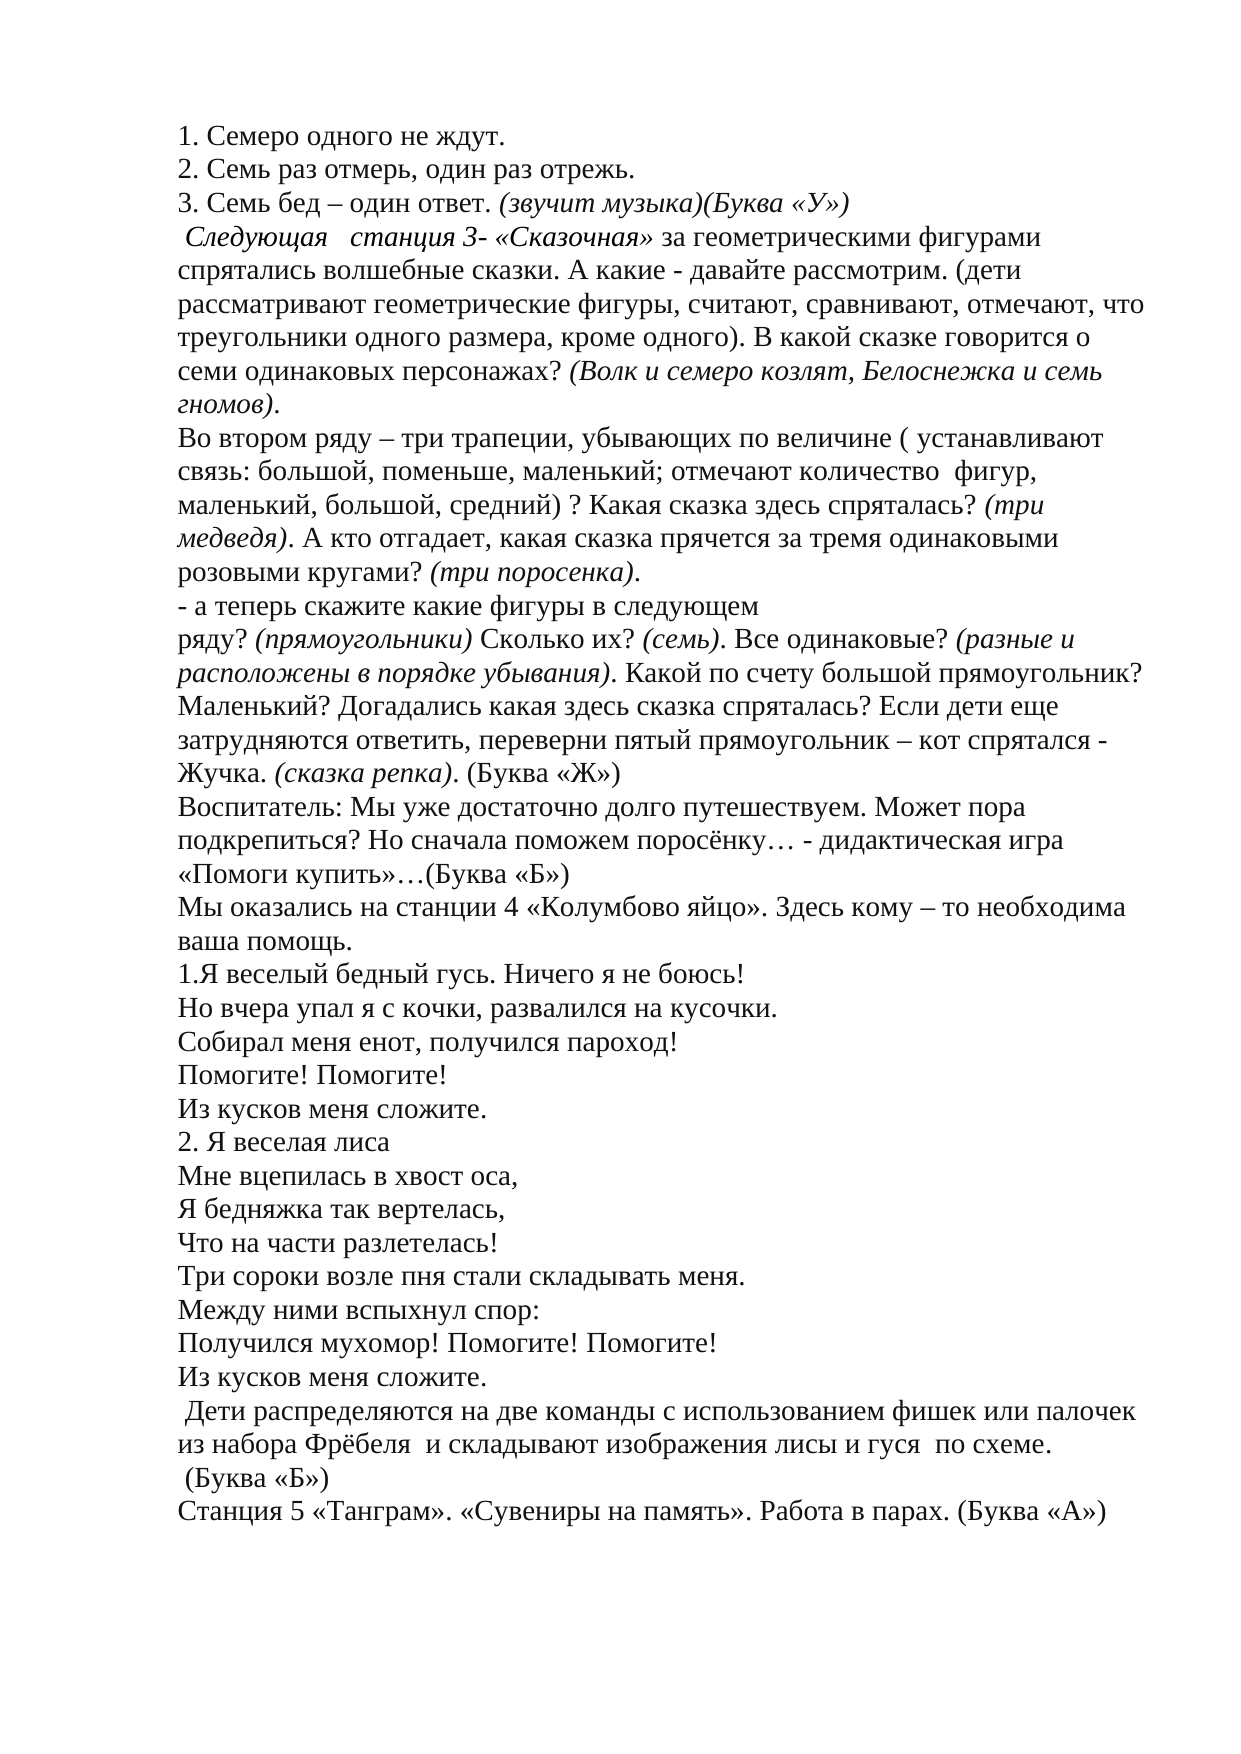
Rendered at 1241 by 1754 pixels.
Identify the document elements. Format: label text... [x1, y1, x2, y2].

text 2. Я веселая лиса [177, 1124, 1152, 1158]
text 2. Семь раз отмерь, один раз отрежь. [177, 152, 1152, 185]
text 1.Я веселый бедный гусь. Ничего я не боюсь! [177, 957, 1152, 990]
text - а теперь скажите какие фигуры в следующем ряду? (прямоугольники) Сколько их? (семь). Все одинаковые? (разные и расположены в порядке убывания). Какой по счету большой прямоугольник? Маленький? Догадались какая здесь сказка спряталась? Если дети еще затрудняются ответить, переверни пятый прямоугольник – кот спрятался - Жучка. (сказка репка). (Буква «Ж») [177, 588, 1152, 789]
text Станция 5 «Танграм». «Сувениры на память». Работа в парах. (Буква «А») [177, 1493, 1152, 1527]
text Что на части разлетелась! [177, 1225, 1152, 1258]
text Во втором ряду – три трапеции, убывающих по величине ( устанавливают связь: большой, поменьше, маленький; отмечают количество фигур, маленький, большой, средний) ? Какая сказка здесь спряталась? (три медведя). А кто отгадает, какая сказка прячется за тремя одинаковыми розовыми кругами? (три поросенка). [177, 420, 1152, 588]
text Три сороки возле пня стали складывать меня. [177, 1258, 1152, 1292]
text Помогите! Помогите! [177, 1057, 1152, 1091]
text Я бедняжка так вертелась, [177, 1191, 1152, 1225]
text Из кусков меня сложите. [177, 1091, 1152, 1124]
text Но вчера упал я с кочки, развалился на кусочки. [177, 990, 1152, 1024]
text Дети распределяются на две команды с использованием фишек или палочек из набора Фрёбеля и складывают изображения лисы и гуся по схеме. [177, 1393, 1152, 1460]
text Мне вцепилась в хвост оса, [177, 1158, 1152, 1191]
text Получился мухомор! Помогите! Помогите! [177, 1326, 1152, 1359]
text Из кусков меня сложите. [177, 1359, 1152, 1393]
text Между ними вспыхнул спор: [177, 1292, 1152, 1326]
text 3. Семь бед – один ответ. (звучит музыка)(Буква «У») [177, 185, 1152, 219]
text Собирал меня енот, получился пароход! [177, 1024, 1152, 1057]
text (Буква «Б») [177, 1460, 1152, 1493]
text Мы оказались на станции 4 «Колумбово яйцо». Здесь кому – то необходима ваша помощь. [177, 889, 1152, 957]
text Следующая станция 3- «Сказочная» за геометрическими фигурами спрятались волшебные сказки. А какие - давайте рассмотрим. (дети рассматривают геометрические фигуры, считают, сравнивают, отмечают, что треугольники одного размера, кроме одного). В какой сказке говорится о семи одинаковых персонажах? (Волк и семеро козлят, Белоснежка и семь гномов). [177, 219, 1152, 420]
text 1. Семеро одного не ждут. [177, 118, 1152, 152]
text Воспитатель: Мы уже достаточно долго путешествуем. Может пора подкрепиться? Но сначала поможем поросёнку… - дидактическая игра «Помоги купить»…(Буква «Б») [177, 789, 1152, 889]
